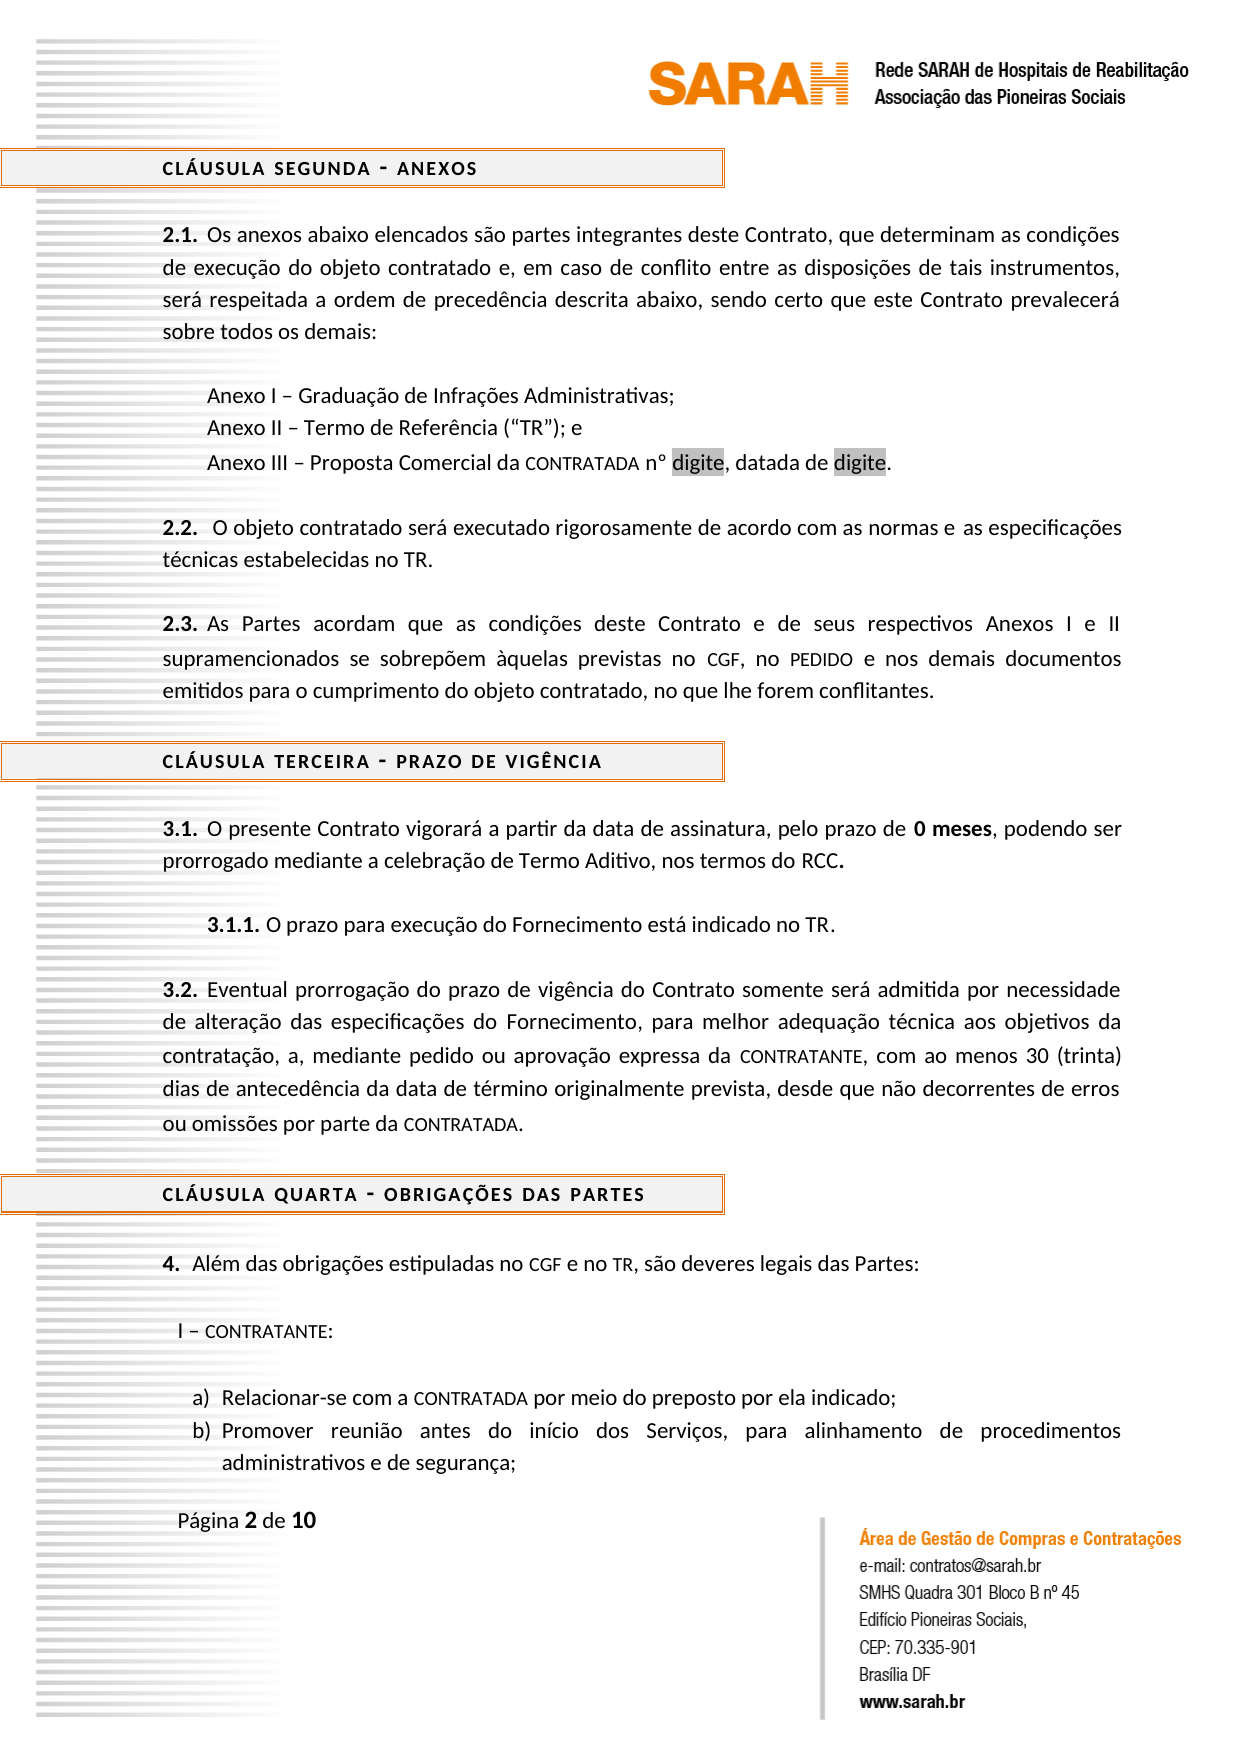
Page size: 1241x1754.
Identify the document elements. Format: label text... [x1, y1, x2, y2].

text Anexo I – Graduação de Infrações Administrativas; [207, 381, 1122, 409]
list O prazo para execução do Fornecimento está indicado no TR. [207, 910, 1122, 938]
list Os anexos abaixo elencados são partes integrantes deste Contrato, que determinam as condições de execução do objeto contratado e, em caso de conflito entre as disposições de tais instrumentos, será respeitada a ordem de precedência descrita abaixo, sendo certo que este Contrato prevalecerá sobre todos os demais: [162, 220, 1122, 345]
picture [0, 149, 724, 187]
table_header cláusula segunda - anexos [2, 151, 722, 185]
text Anexo III – Proposta Comercial da contratada nº , datada de . [207, 446, 1122, 476]
text I – contratante: [177, 1314, 1122, 1344]
text Anexo II – Termo de Referência (“TR”); e [207, 413, 1122, 442]
list Relacionar-se com a contratada por meio do preposto por ela indicado; [192, 1381, 1122, 1412]
list O objeto contratado será executado rigorosamente de acordo com as normas e as especificações técnicas estabelecidas no TR. [162, 513, 1122, 573]
table_header cláusula quarta - obrigações das partes [2, 1177, 722, 1211]
list As Partes acordam que as condições deste Contrato e de seus respectivos Anexos I e II supramencionados se sobrepõem àquelas previstas no cgf, no pedido e nos demais documentos emitidos para o cumprimento do objeto contratado, no que lhe forem conflitantes. [162, 609, 1122, 705]
picture [0, 0, 1239, 1753]
picture [0, 742, 724, 781]
list Eventual prorrogação do prazo de vigência do Contrato somente será admitida por necessidade de alteração das especificações do Fornecimento, para melhor adequação técnica aos objetivos da contratação, a, mediante pedido ou aprovação expressa da contratante, com ao menos 30 (trinta) dias de antecedência da data de término originalmente prevista, desde que não decorrentes de erros ou omissões por parte da contratada. [162, 975, 1122, 1137]
list Promover reunião antes do início dos Serviços, para alinhamento de procedimentos administrativos e de segurança; [192, 1416, 1122, 1476]
list Além das obrigações estipuladas no cgf e no tr, são deveres legais das Partes: [162, 1247, 1122, 1277]
table_header cláusula terceira - prazo de vigência [2, 744, 722, 778]
list O presente Contrato vigorará a partir da data de assinatura, pelo prazo de 0 meses, podendo ser prorrogado mediante a celebração de Termo Aditivo, nos termos do RCC. [162, 814, 1122, 874]
picture [0, 1175, 724, 1214]
